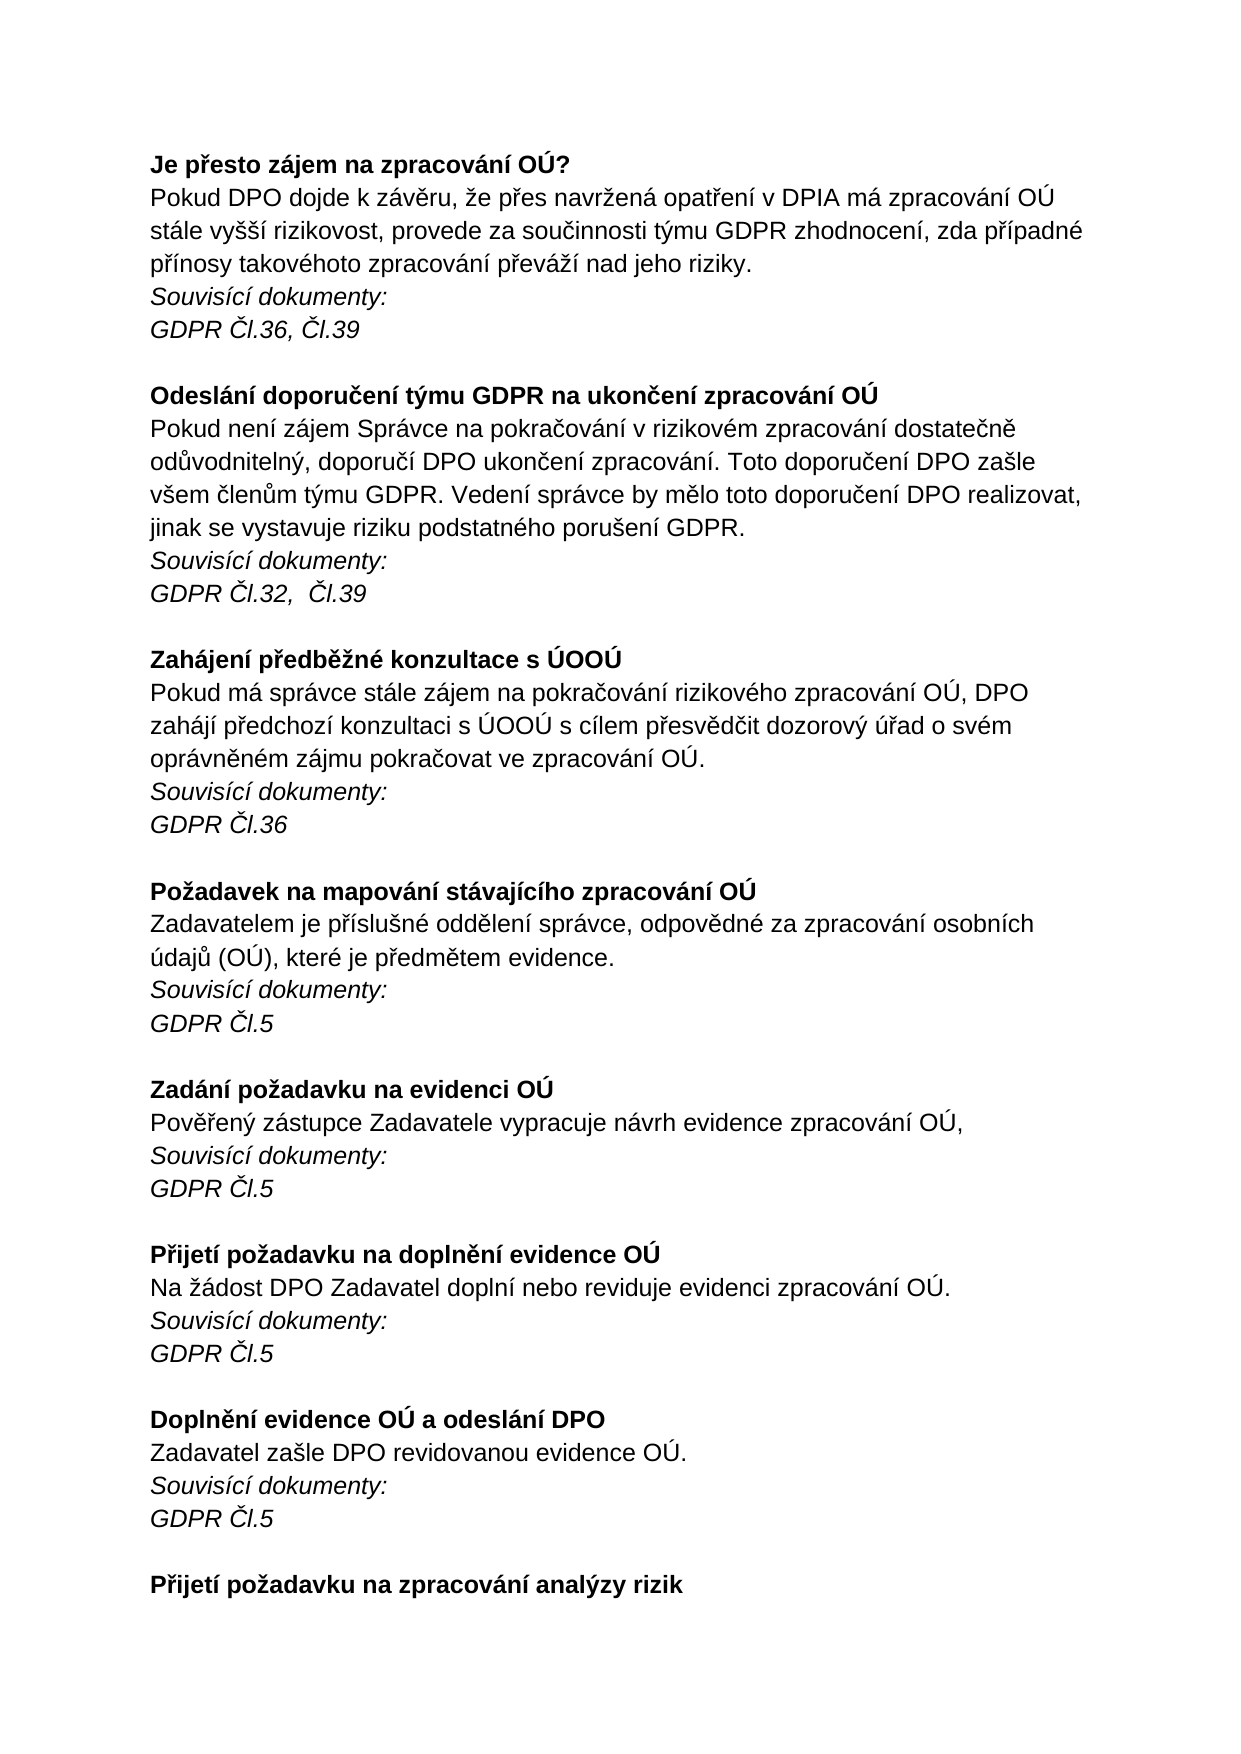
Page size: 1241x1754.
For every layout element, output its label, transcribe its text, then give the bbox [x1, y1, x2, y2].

text Zadání požadavku na evidenci OÚ [150, 1074, 1090, 1103]
text GDPR Čl.5 [150, 1339, 1090, 1367]
text Souvisící dokumenty: [150, 1141, 1090, 1169]
text Souvisící dokumenty: [150, 546, 1090, 575]
text GDPR Čl.5 [150, 1174, 1090, 1202]
text GDPR Čl.36, Čl.39 [150, 315, 1090, 344]
text Zahájení předběžné konzultace s ÚOOÚ [150, 645, 1090, 674]
text Souvisící dokumenty: [150, 976, 1090, 1004]
text Požadavek na mapování stávajícího zpracování OÚ [150, 876, 1090, 905]
text Na žádost DPO Zadavatel doplní nebo reviduje evidenci zpracování OÚ. [150, 1273, 1090, 1301]
text Souvisící dokumenty: [150, 777, 1090, 806]
text Přijetí požadavku na doplnění evidence OÚ [150, 1240, 1090, 1268]
text Pokud má správce stále zájem na pokračování rizikového zpracování OÚ, DPO zahájí předchozí konzultaci s ÚOOÚ s cílem přesvědčit dozorový úřad o svém oprávněném zájmu pokračovat ve zpracování OÚ. [150, 678, 1090, 773]
text GDPR Čl.32, Čl.39 [150, 579, 1090, 608]
text Přijetí požadavku na zpracování analýzy rizik [150, 1570, 1090, 1599]
text Zadavatel zašle DPO revidovanou evidence OÚ. [150, 1438, 1090, 1467]
text GDPR Čl.36 [150, 810, 1090, 839]
text Pokud není zájem Správce na pokračování v rizikovém zpracování dostatečně odůvodnitelný, doporučí DPO ukončení zpracování. Toto doporučení DPO zašle všem členům týmu GDPR. Vedení správce by mělo toto doporučení DPO realizovat, jinak se vystavuje riziku podstatného porušení GDPR. [150, 414, 1090, 542]
text Pokud DPO dojde k závěru, že přes navržená opatření v DPIA má zpracování OÚ stále vyšší rizikovost, provede za součinnosti týmu GDPR zhodnocení, zda případné přínosy takovéhoto zpracování převáží nad jeho riziky. [150, 183, 1090, 278]
text Souvisící dokumenty: [150, 1306, 1090, 1334]
text Souvisící dokumenty: [150, 282, 1090, 311]
text Pověřený zástupce Zadavatele vypracuje návrh evidence zpracování OÚ, [150, 1108, 1090, 1136]
text Zadavatelem je příslušné oddělení správce, odpovědné za zpracování osobních údajů (OÚ), které je předmětem evidence. [150, 909, 1090, 971]
text GDPR Čl.5 [150, 1504, 1090, 1533]
text GDPR Čl.5 [150, 1008, 1090, 1037]
text Je přesto zájem na zpracování OÚ? [150, 150, 1090, 179]
text Souvisící dokumenty: [150, 1471, 1090, 1499]
text Odeslání doporučení týmu GDPR na ukončení zpracování OÚ [150, 381, 1090, 410]
text Doplnění evidence OÚ a odeslání DPO [150, 1405, 1090, 1433]
